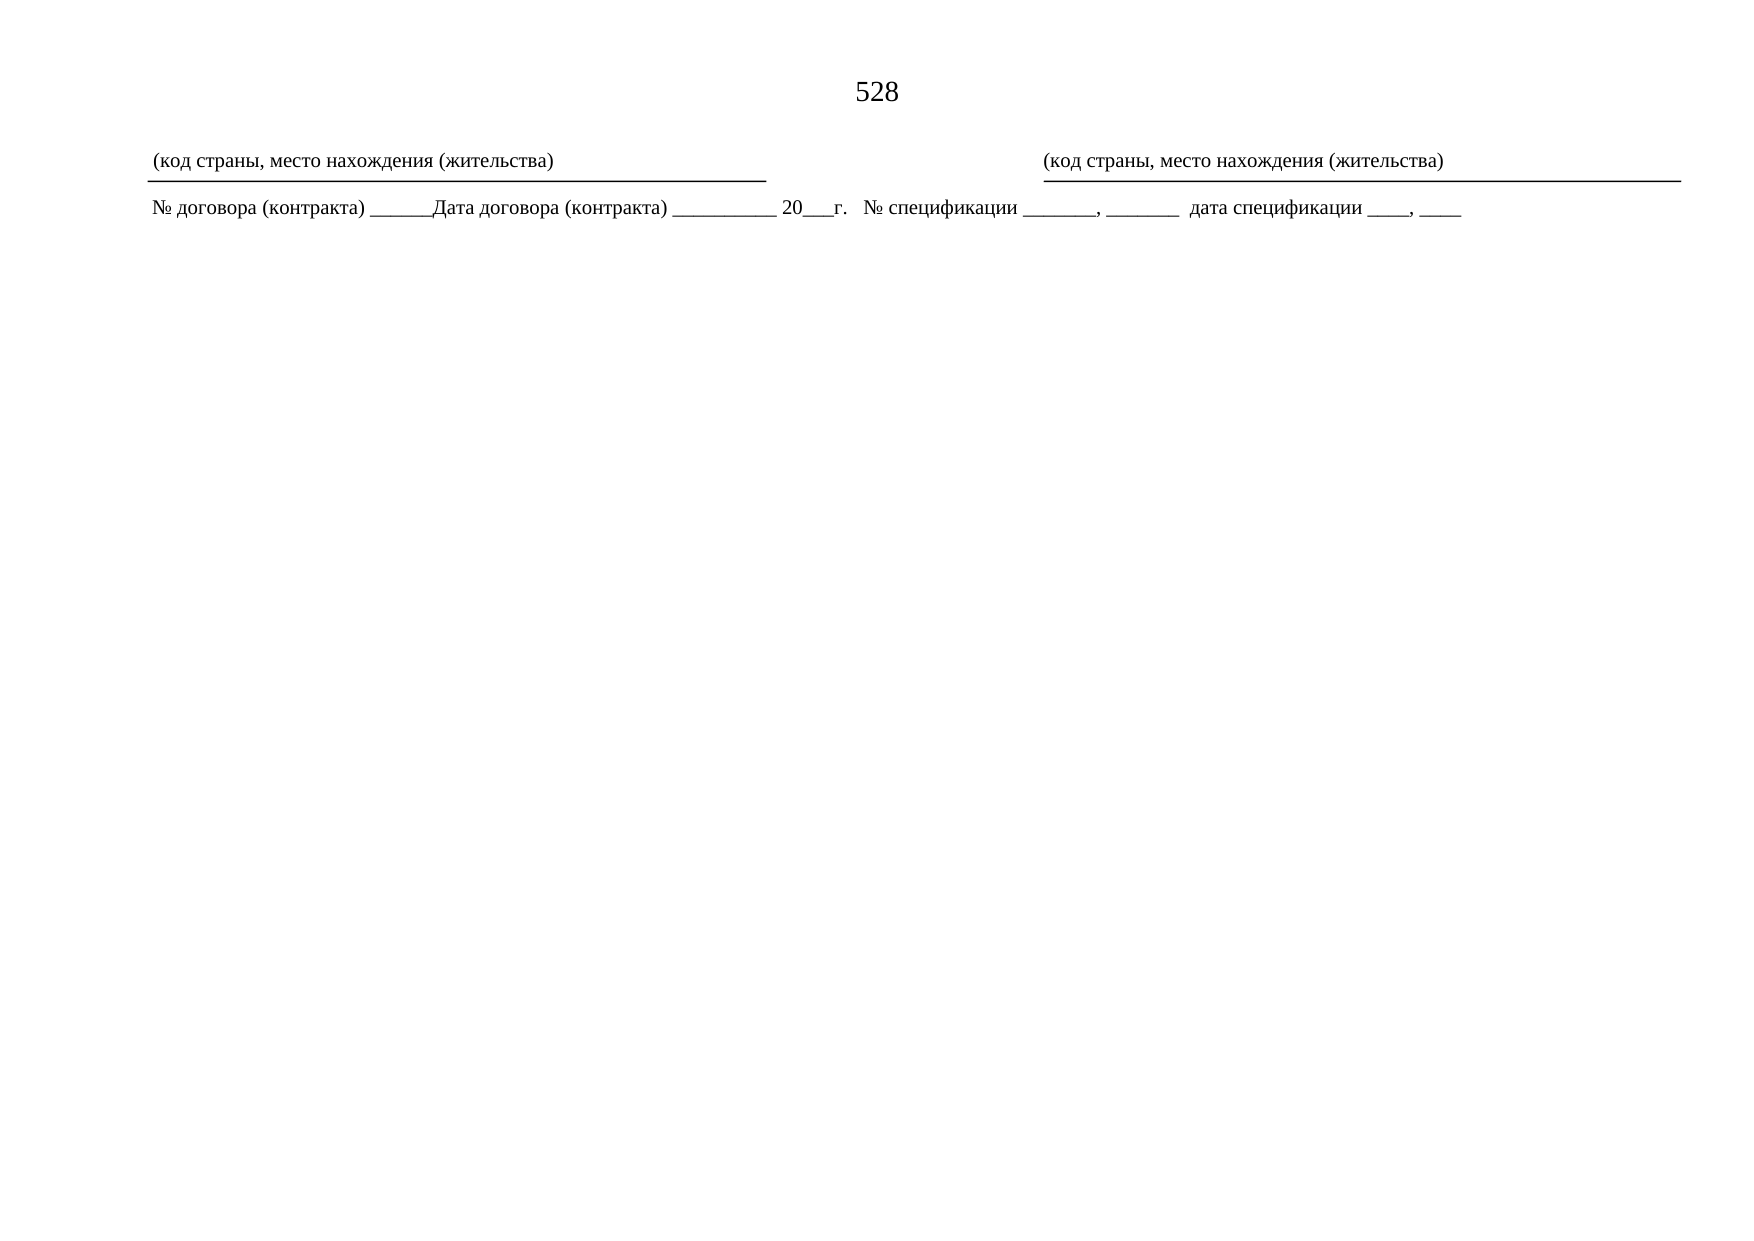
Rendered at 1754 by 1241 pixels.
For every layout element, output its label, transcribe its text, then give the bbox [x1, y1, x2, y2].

text № договора (контракта) ______Дата договора (контракта) __________ 20___г. № спецификации _______, _______ дата спецификации ____, ____ [152, 195, 1606, 219]
text (код страны, место нахождения (жительства) (код страны, место нахождения (жительства) [148, 148, 1585, 172]
